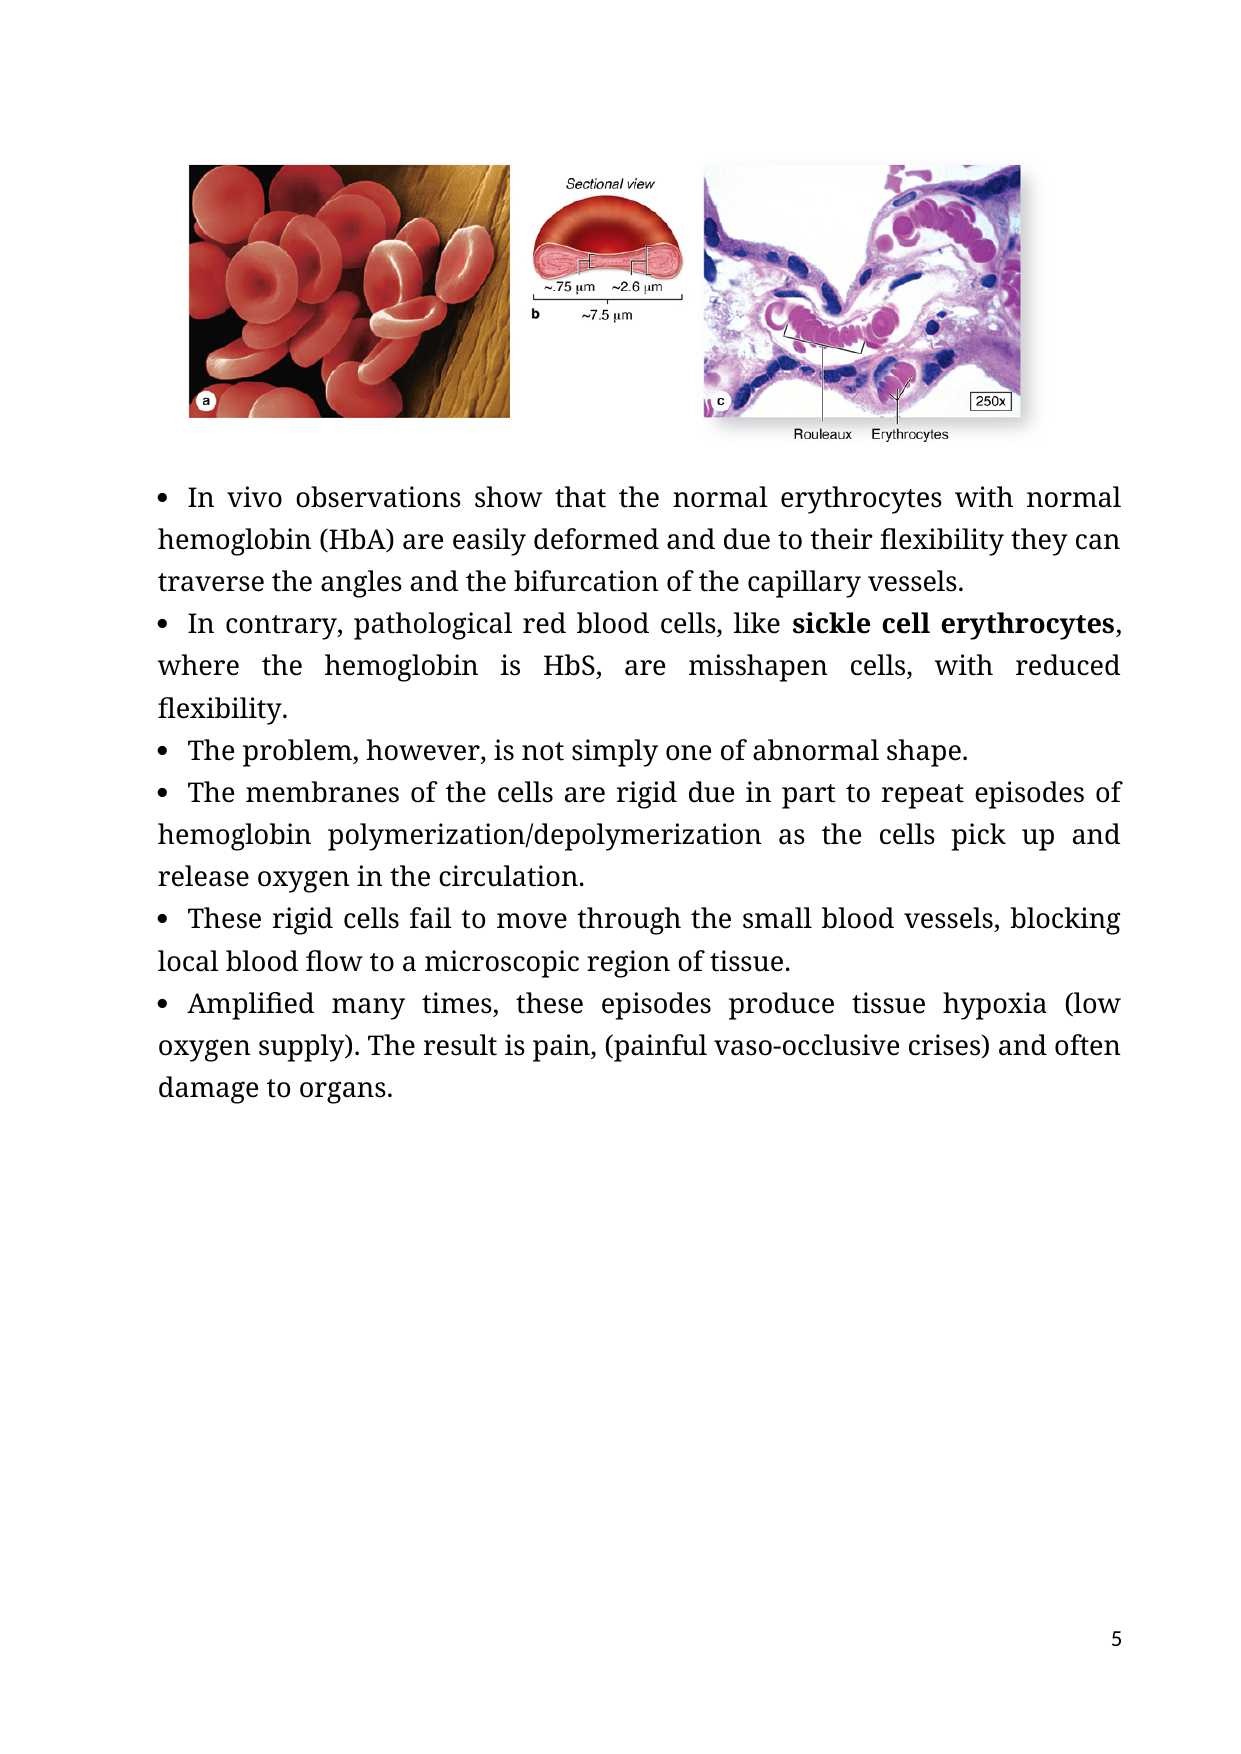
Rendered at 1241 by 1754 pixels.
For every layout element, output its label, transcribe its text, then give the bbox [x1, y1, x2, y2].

list The membranes of the cells are rigid due in part to repeat episodes of hemoglobin polymerization/depolymerization as the cells pick up and release oxygen in the circulation. [158, 768, 1122, 895]
list The problem, however, is not simply one of abnormal shape. [158, 726, 1122, 768]
picture [187, 150, 1053, 450]
list Amplified many times, these episodes produce tissue hypoxia (low oxygen supply). The result is pain, (painful vaso-occlusive crises) and often damage to organs. [158, 979, 1122, 1106]
list In contrary, pathological red blood cells, like sickle cell erythrocytes, where the hemoglobin is HbS, are misshapen cells, with reduced flexibility. [158, 599, 1122, 726]
list In vivo observations show that the normal erythrocytes with normal hemoglobin (HbA) are easily deformed and due to their flexibility they can traverse the angles and the bifurcation of the capillary vessels. [158, 473, 1122, 599]
list These rigid cells fail to move through the small blood vessels, blocking local blood flow to a microscopic region of tissue. [158, 895, 1122, 979]
